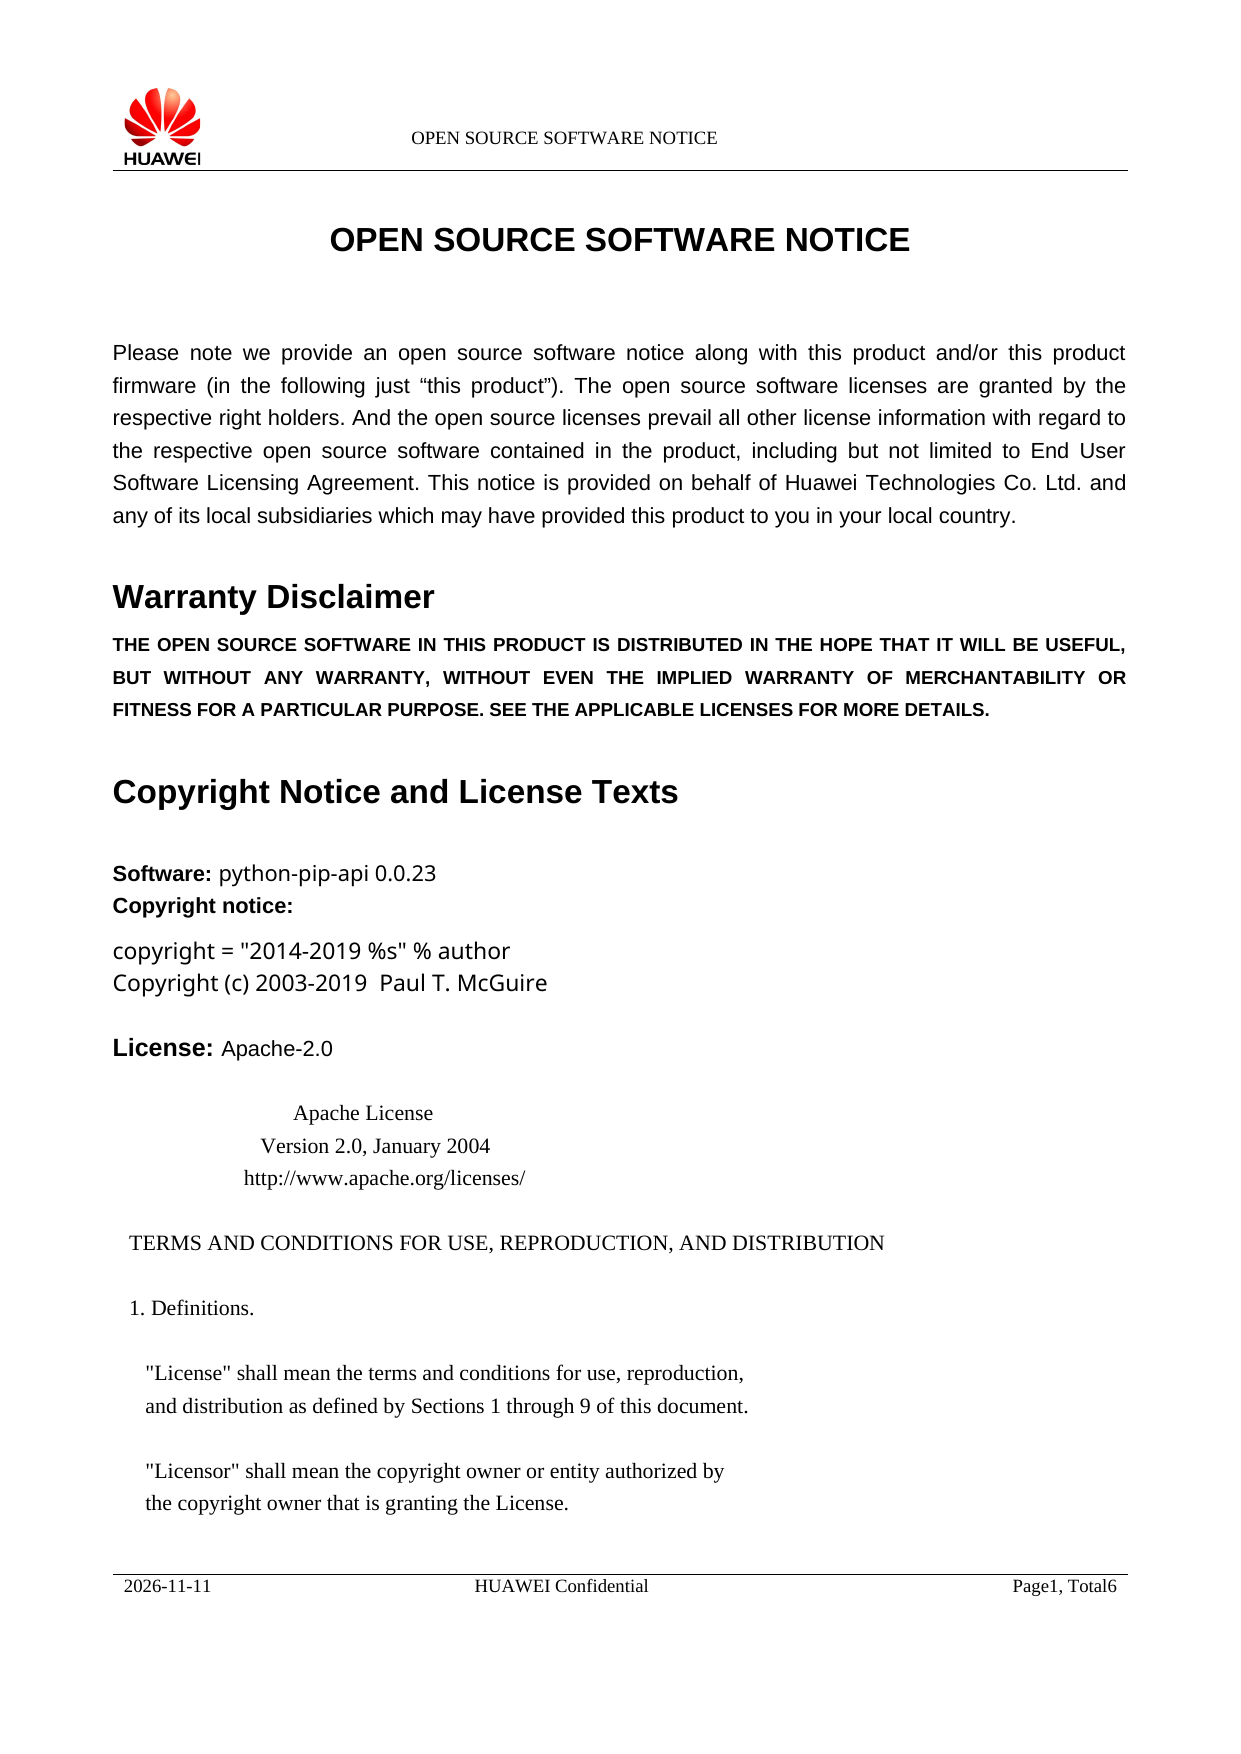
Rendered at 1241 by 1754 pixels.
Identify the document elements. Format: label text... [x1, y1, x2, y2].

text License: Apache-2.0 [112, 1031, 1128, 1064]
text OPEN SOURCE SOFTWARE NOTICE [112, 206, 1128, 271]
text Warranty Disclaimer [112, 564, 1128, 629]
text Copyright Notice and License Texts [112, 759, 1128, 824]
picture [124, 88, 201, 165]
text copyright = "2014-2019 %s" % author Copyright (c) 2003-2019 Paul T. McGuire [112, 934, 1128, 1031]
title Software: python-pip-api 0.0.23 [112, 856, 1128, 889]
text Please note we provide an open source software notice along with this product and/or this product firmware (in the following just “this product”). The open source software licenses are granted by the respective right holders. And the open source licenses prevail all other license information with regard to the respective open source software contained in the product, including but not limited to End User Software Licensing Agreement. This notice is provided on behalf of Huawei Technologies Co. Ltd. and any of its local subsidiaries which may have provided this product to you in your local country. [112, 336, 1128, 531]
text Copyright notice: [112, 889, 1128, 921]
text The open source software in this product is distributed in the hope that it will be useful, but WITHOUT ANY WARRANTY, without even the implied warranty of MERCHANTABILITY or FITNESS FOR A PARTICULAR PURPOSE. See the applicable licenses for more details. [112, 629, 1128, 726]
